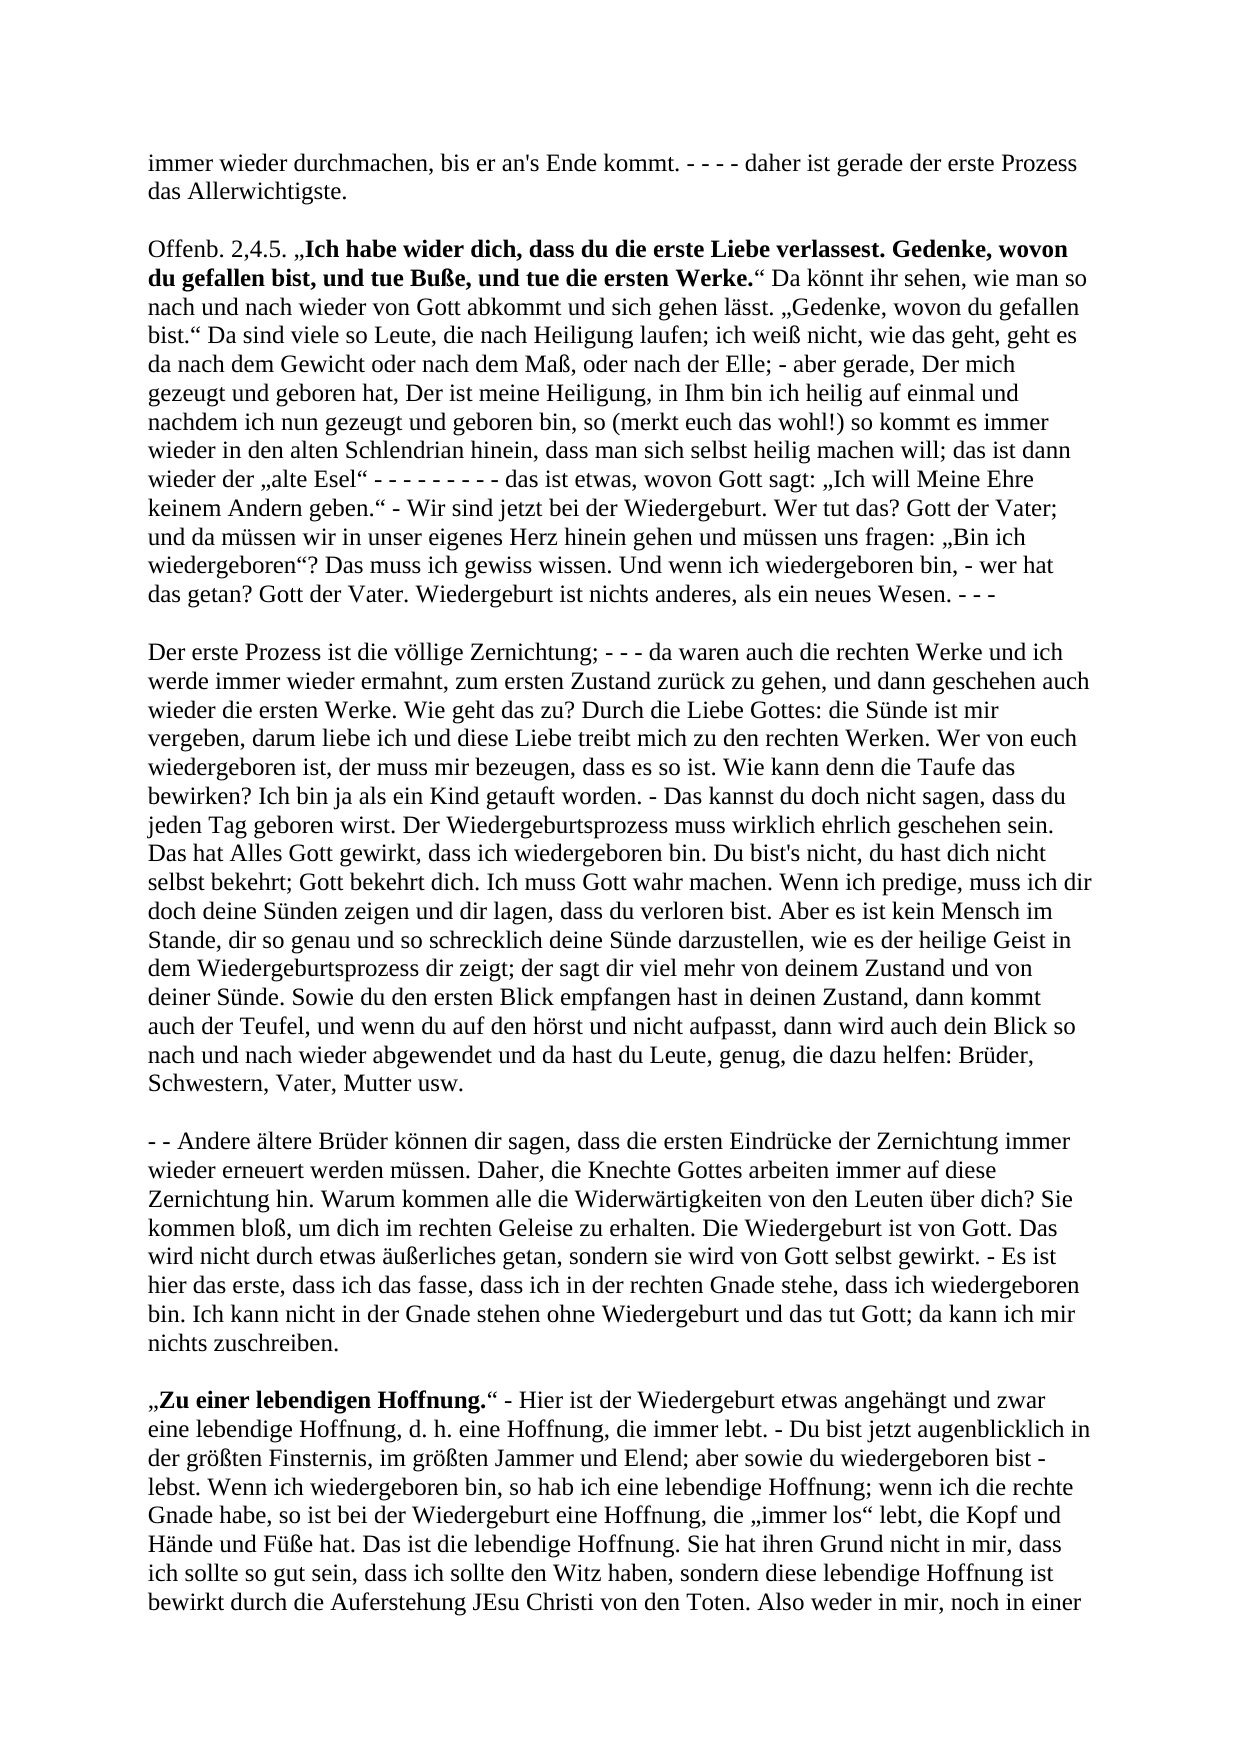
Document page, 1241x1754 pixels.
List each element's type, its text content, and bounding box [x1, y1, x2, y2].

text - - Andere ältere Brüder können dir sagen, dass die ersten Eindrücke der Zernichtung immer wieder erneuert werden müssen. Daher, die Knechte Gottes arbeiten immer auf diese Zernichtung hin. Warum kommen alle die Widerwärtigkeiten von den Leuten über dich? Sie kommen bloß, um dich im rechten Geleise zu erhalten. Die Wiedergeburt ist von Gott. Das wird nicht durch etwas äußerliches getan, sondern sie wird von Gott selbst gewirkt. - Es ist hier das erste, dass ich das fasse, dass ich in der rechten Gnade stehe, dass ich wiedergeboren bin. Ich kann nicht in der Gnade stehen ohne Wiedergeburt und das tut Gott; da kann ich mir nichts zuschreiben. [148, 1126, 1093, 1356]
text Offenb. 2,4.5. „Ich habe wider dich, dass du die erste Liebe verlassest. Gedenke, wovon du gefallen bist, und tue Buße, und tue die ersten Werke.“ Da könnt ihr sehen, wie man so nach und nach wieder von Gott abkommt und sich gehen lässt. „Gedenke, wovon du gefallen bist.“ Da sind viele so Leute, die nach Heiligung laufen; ich weiß nicht, wie das geht, geht es da nach dem Gewicht oder nach dem Maß, oder nach der Elle; - aber gerade, Der mich gezeugt und geboren hat, Der ist meine Heiligung, in Ihm bin ich heilig auf einmal und nachdem ich nun gezeugt und geboren bin, so (merkt euch das wohl!) so kommt es immer wieder in den alten Schlendrian hinein, dass man sich selbst heilig machen will; das ist dann wieder der „alte Esel“ - - - - - - - - - das ist etwas, wovon Gott sagt: „Ich will Meine Ehre keinem Andern geben.“ - Wir sind jetzt bei der Wiedergeburt. Wer tut das? Gott der Vater; und da müssen wir in unser eigenes Herz hinein gehen und müssen uns fragen: „Bin ich wiedergeboren“? Das muss ich gewiss wissen. Und wenn ich wiedergeboren bin, - wer hat das getan? Gott der Vater. Wiedergeburt ist nichts anderes, als ein neues Wesen. - - - [148, 234, 1093, 608]
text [148, 148, 1093, 205]
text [148, 1386, 1093, 1616]
text Der erste Prozess ist die völlige Zernichtung; - - - da waren auch die rechten Werke und ich werde immer wieder ermahnt, zum ersten Zustand zurück zu gehen, und dann geschehen auch wieder die ersten Werke. Wie geht das zu? Durch die Liebe Gottes: die Sünde ist mir vergeben, darum liebe ich und diese Liebe treibt mich zu den rechten Werken. Wer von euch wiedergeboren ist, der muss mir bezeugen, dass es so ist. Wie kann denn die Taufe das bewirken? Ich bin ja als ein Kind getauft worden. - Das kannst du doch nicht sagen, dass du jeden Tag geboren wirst. Der Wiedergeburtsprozess muss wirklich ehrlich geschehen sein. Das hat Alles Gott gewirkt, dass ich wiedergeboren bin. Du bist's nicht, du hast dich nicht selbst bekehrt; Gott bekehrt dich. Ich muss Gott wahr machen. Wenn ich predige, muss ich dir doch deine Sünden zeigen und dir lagen, dass du verloren bist. Aber es ist kein Mensch im Stande, dir so genau und so schrecklich deine Sünde darzustellen, wie es der heilige Geist in dem Wiedergeburtsprozess dir zeigt; der sagt dir viel mehr von deinem Zustand und von deiner Sünde. Sowie du den ersten Blick empfangen hast in deinen Zustand, dann kommt auch der Teufel, und wenn du auf den hörst und nicht aufpasst, dann wird auch dein Blick so nach und nach wieder abgewendet und da hast du Leute, genug, die dazu helfen: Brüder, Schwestern, Vater, Mutter usw. [148, 637, 1093, 1097]
